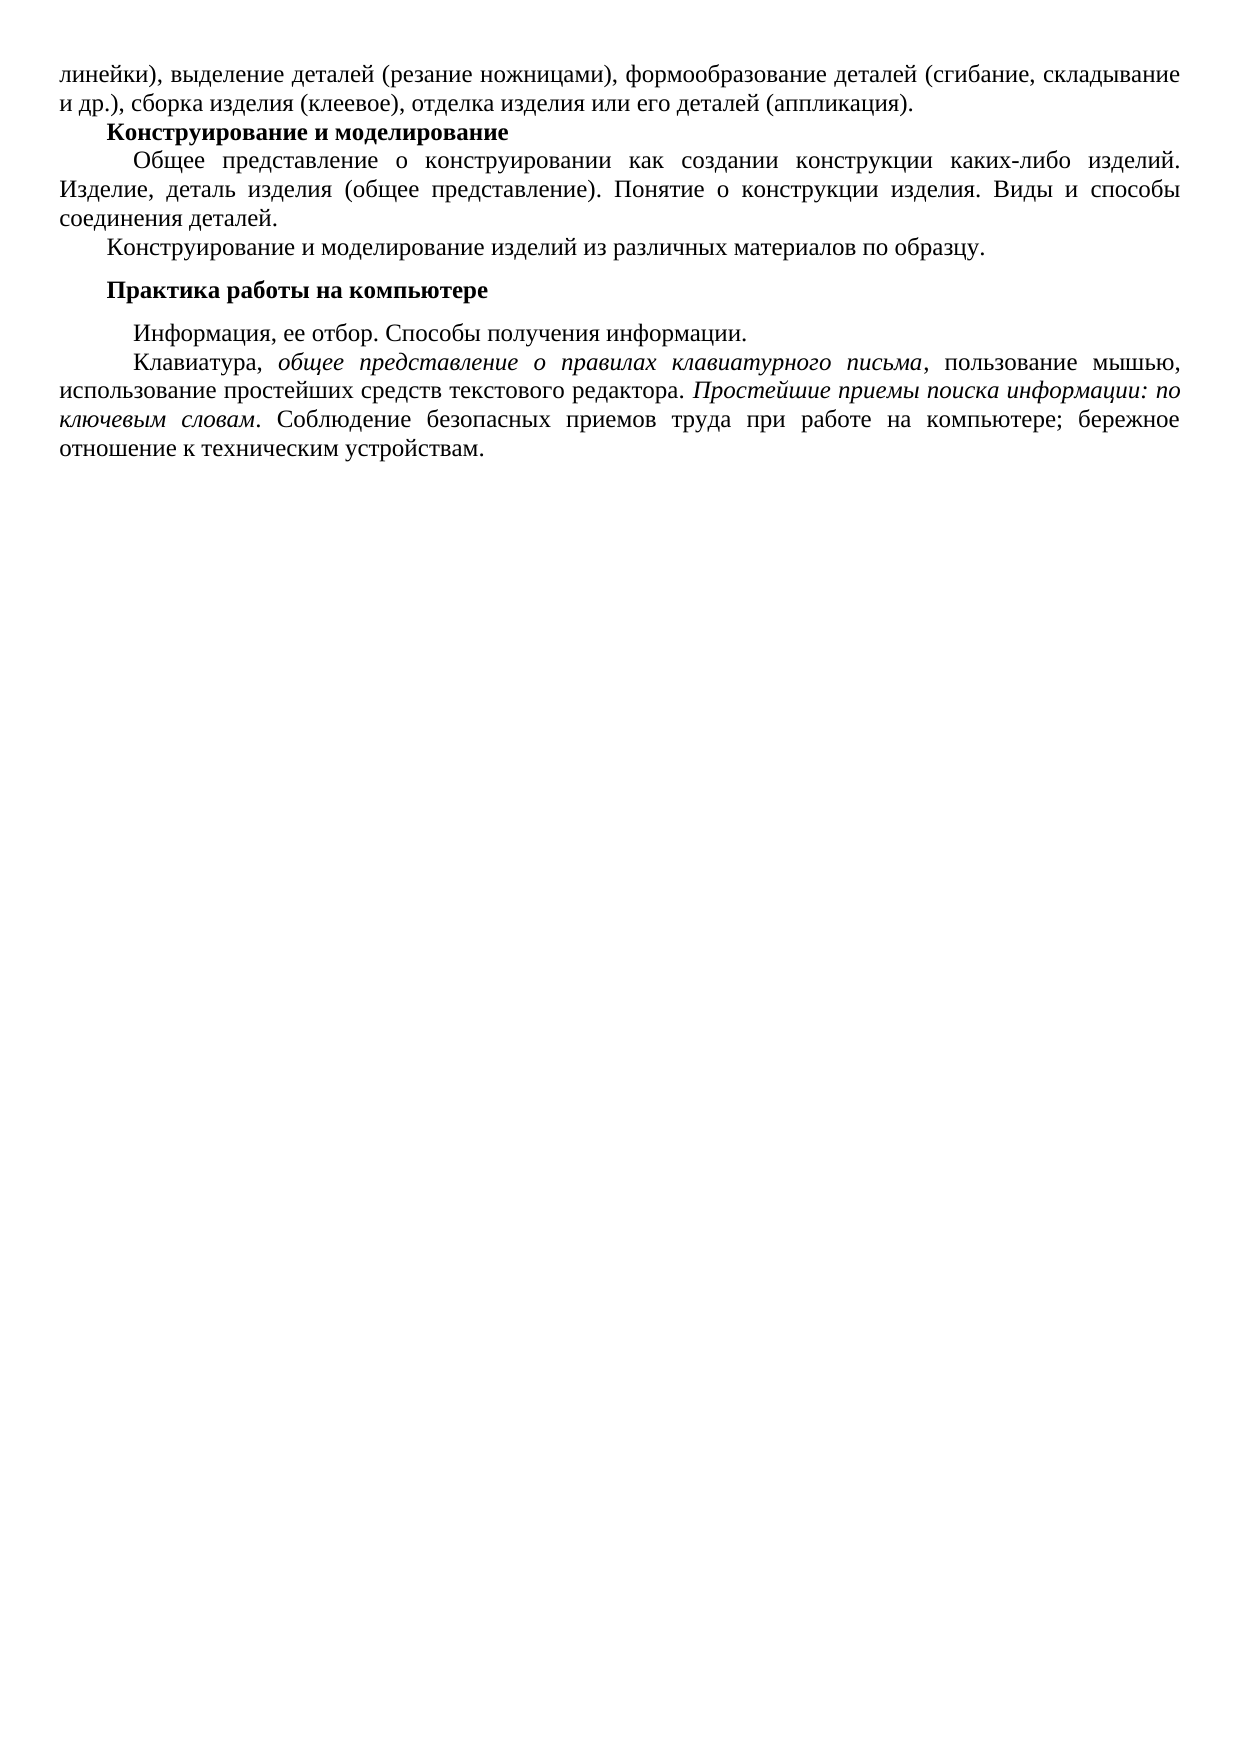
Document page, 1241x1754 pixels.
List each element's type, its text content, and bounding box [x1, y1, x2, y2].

text Клавиатура, общее представление о правилах клавиатурного письма, пользование мышью, использование простейших средств текстового редактора. Простейшие приемы поиска информации: по ключевым словам. Соблюдение безопасных приемов труда при работе на компьютере; бережное отношение к техническим устройствам. [59, 347, 1181, 462]
text Конструирование и моделирование изделий из различных материалов по образцу. [59, 232, 1181, 260]
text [59, 59, 1181, 117]
text Информация, ее отбор. Способы получения информации. [59, 318, 1181, 347]
text Конструирование и моделирование [59, 117, 1181, 145]
text Практика работы на компьютере [59, 275, 1181, 303]
text Общее представление о конструировании как создании конструкции каких-либо изделий. Изделие, деталь изделия (общее представление). Понятие о конструкции изделия. Виды и способы соединения деталей. [59, 145, 1181, 232]
